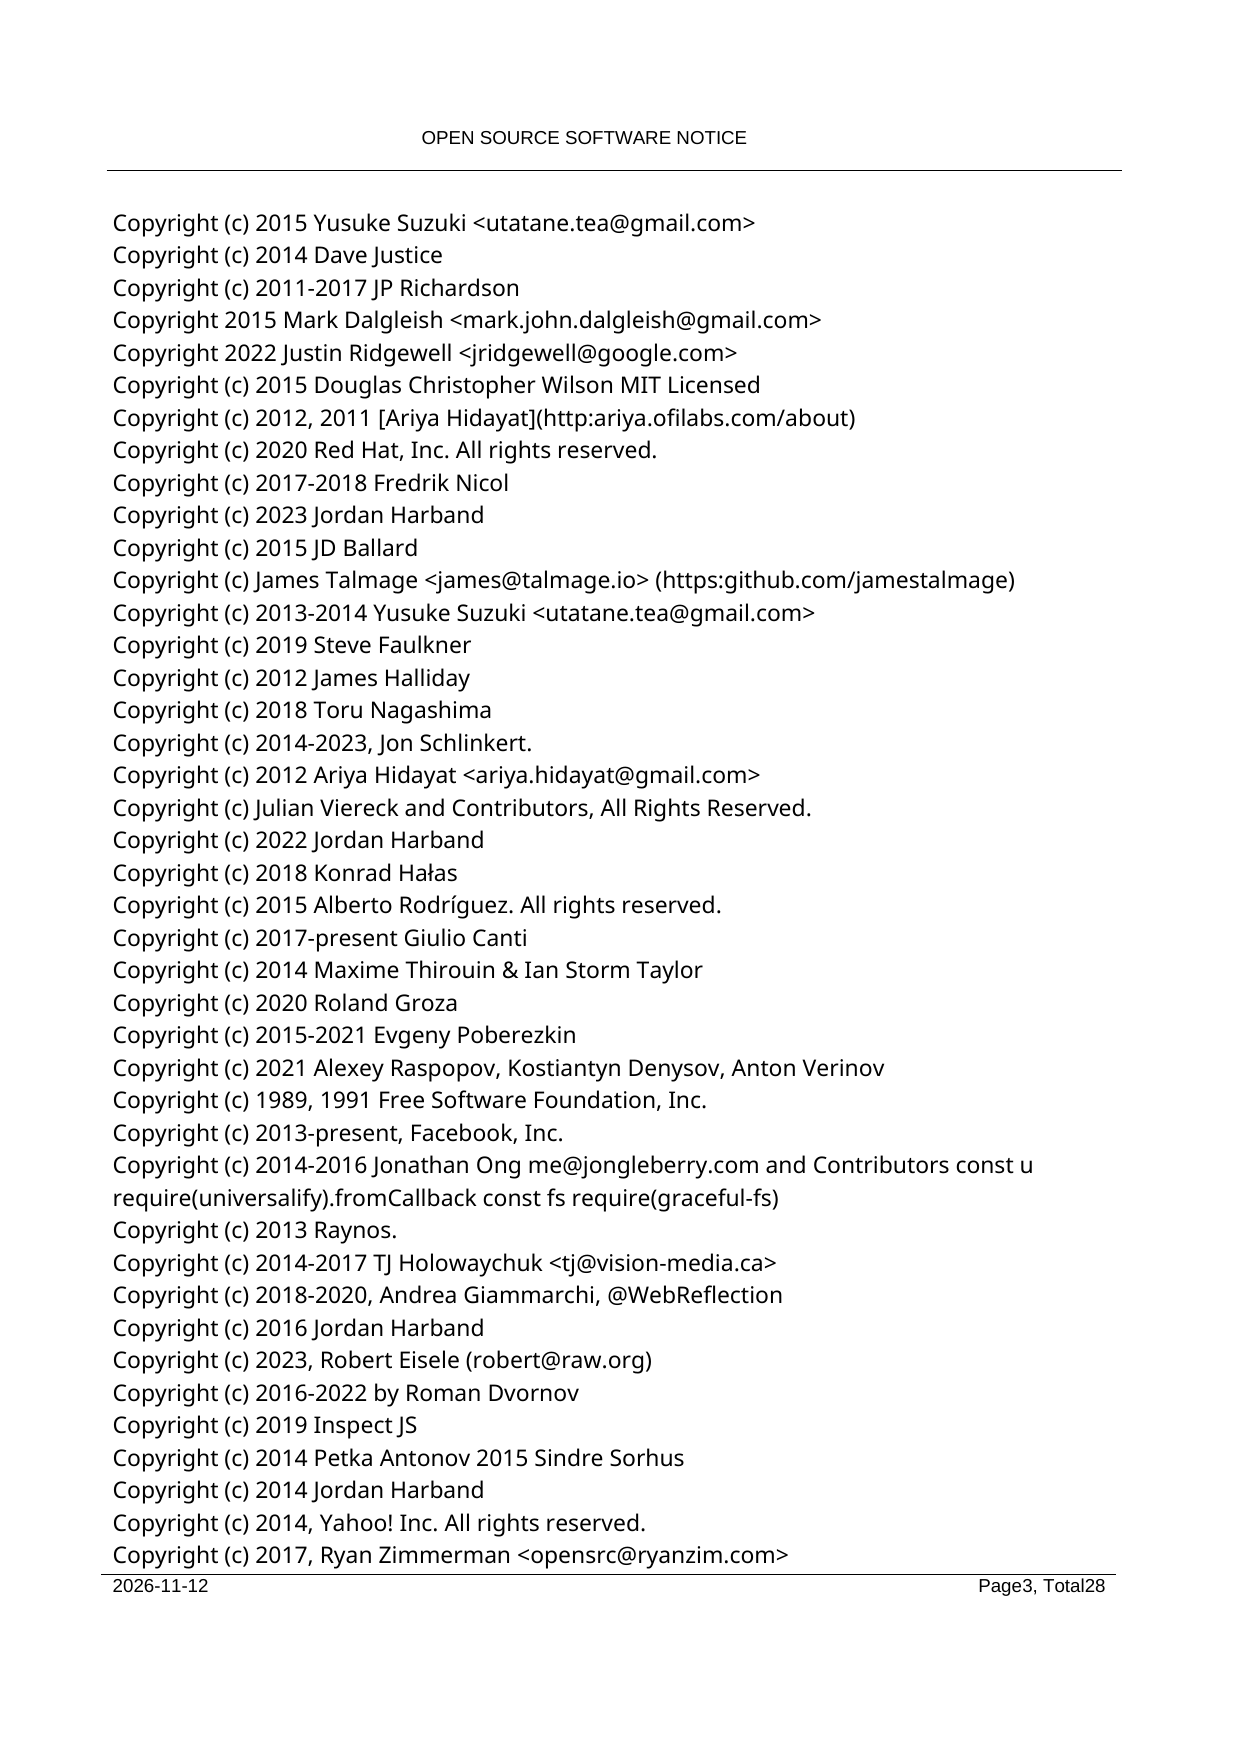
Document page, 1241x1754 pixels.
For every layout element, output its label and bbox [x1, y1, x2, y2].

text [112, 206, 1128, 1571]
